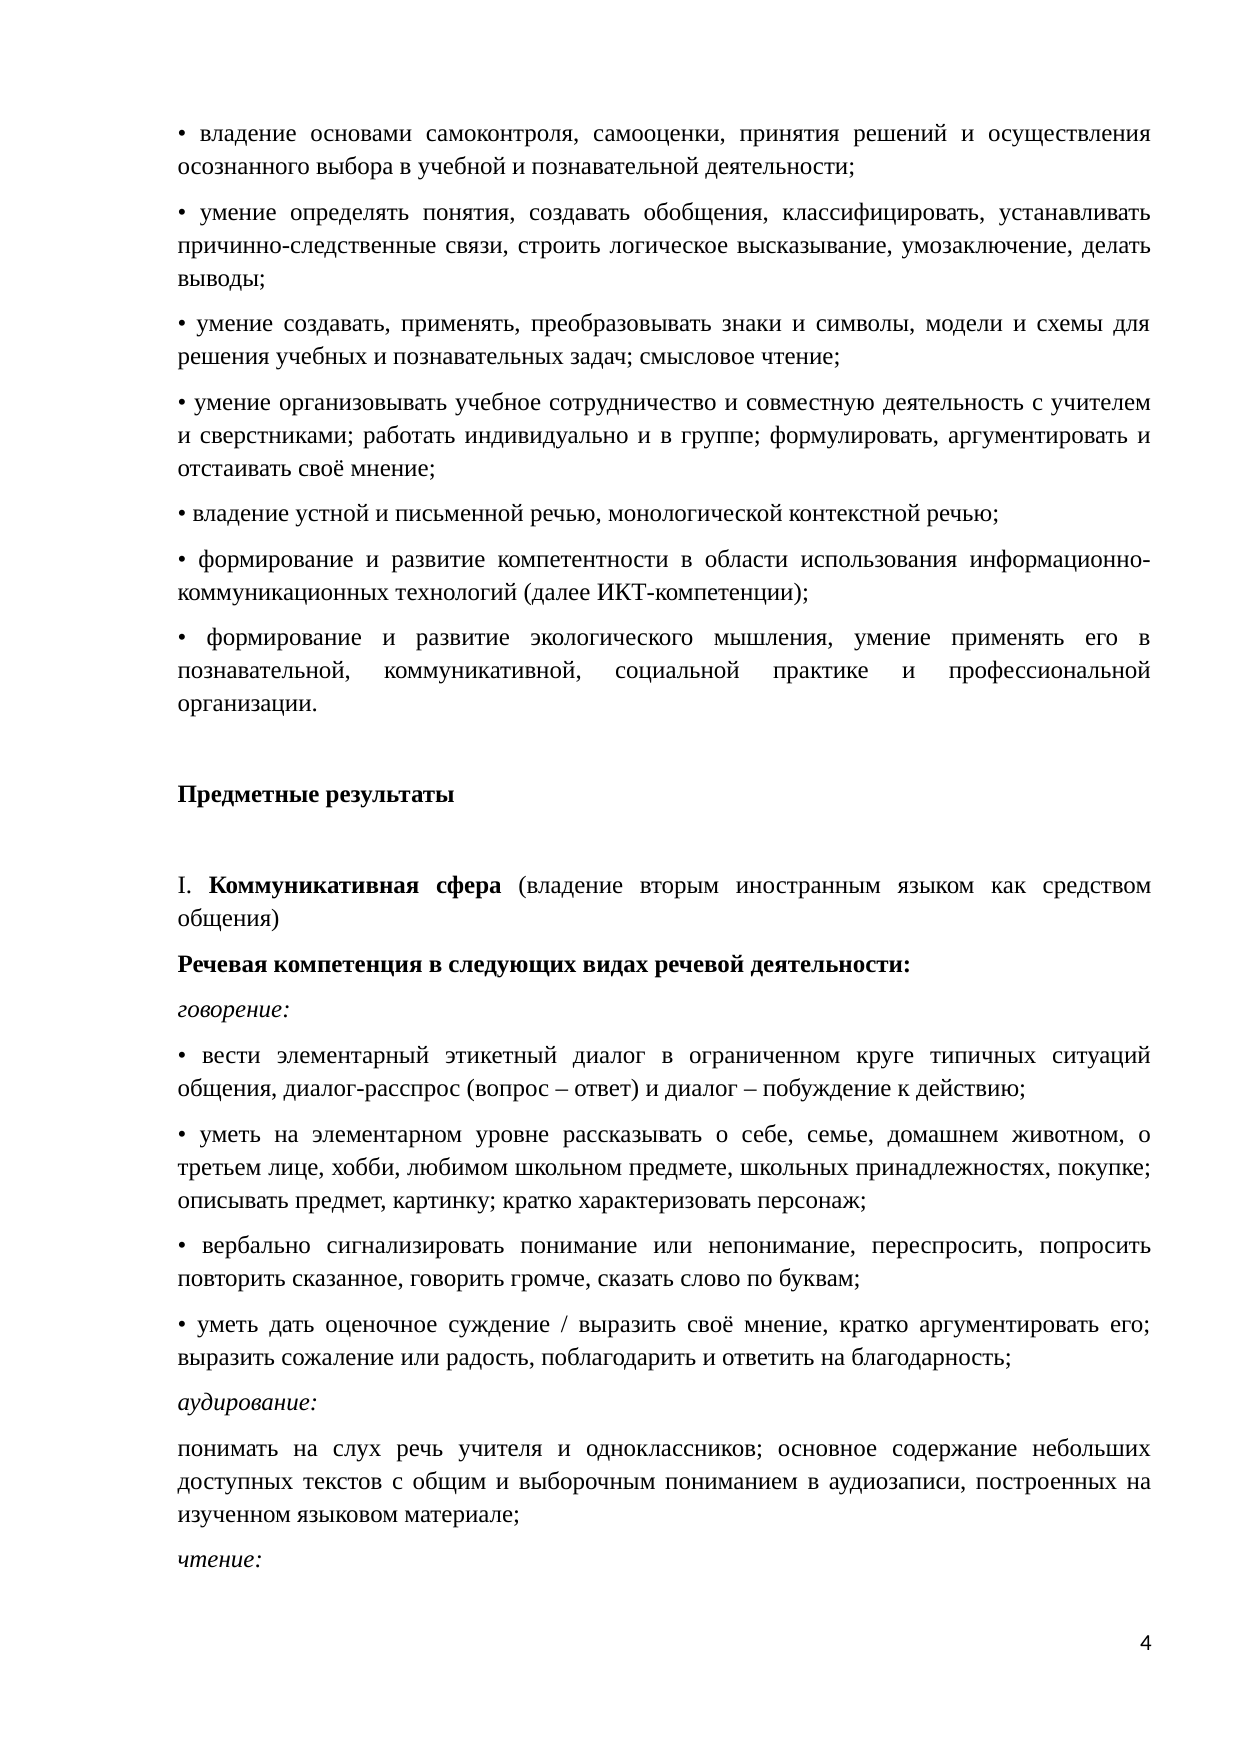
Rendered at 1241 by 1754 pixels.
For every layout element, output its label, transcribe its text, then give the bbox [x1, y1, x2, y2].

text • умение создавать, применять, преобразовывать знаки и символы, модели и схемы для решения учебных и познавательных задач; смысловое чтение; [177, 308, 1152, 370]
text понимать на слух речь учителя и одноклассников; основное содержание небольших доступных текстов с общим и выборочным пониманием в аудиозаписи, построенных на изученном языковом материале; [177, 1433, 1152, 1528]
text • умение определять понятия, создавать обобщения, классифицировать, устанавливать причинно-следственные связи, строить логическое высказывание, умозаключение, делать выводы; [177, 197, 1152, 291]
text I. Коммуникативная сфера (владение вторым иностранным языком как средством общения) [177, 871, 1152, 932]
text Предметные результаты [177, 779, 1152, 808]
text чтение: [177, 1544, 1152, 1573]
text говорение: [177, 994, 1152, 1023]
text • вести элементарный этикетный диалог в ограниченном круге типичных ситуаций общения, диалог-расспрос (вопрос – ответ) и диалог – побуждение к действию; [177, 1040, 1152, 1102]
text • уметь на элементарном уровне рассказывать о себе, семье, домашнем животном, о третьем лице, хобби, любимом школьном предмете, школьных принадлежностях, покупке; описывать предмет, картинку; кратко характеризовать персонаж; [177, 1119, 1152, 1213]
text • вербально сигнализировать понимание или непонимание, переспросить, попросить повторить сказанное, говорить громче, сказать слово по буквам; [177, 1230, 1152, 1292]
text • формирование и развитие компетентности в области использования информационно-коммуникационных технологий (далее ИКТ-компетенции); [177, 544, 1152, 606]
text • уметь дать оценочное суждение / выразить своё мнение, кратко аргументировать его; выразить сожаление или радость, поблагодарить и ответить на благодарность; [177, 1309, 1152, 1371]
text Речевая компетенция в следующих видах речевой деятельности: [177, 949, 1152, 978]
text аудирование: [177, 1387, 1152, 1416]
text • владение устной и письменной речью, монологической контекстной речью; [177, 498, 1152, 527]
text • владение основами самоконтроля, самооценки, принятия решений и осуществления осознанного выбора в учебной и познавательной деятельности; [177, 118, 1152, 180]
text • умение организовывать учебное сотрудничество и совместную деятельность с учителем и сверстниками; работать индивидуально и в группе; формулировать, аргументировать и отстаивать своё мнение; [177, 387, 1152, 482]
text • формирование и развитие экологического мышления, умение применять его в познавательной, коммуникативной, социальной практике и профессиональной организации. [177, 622, 1152, 717]
